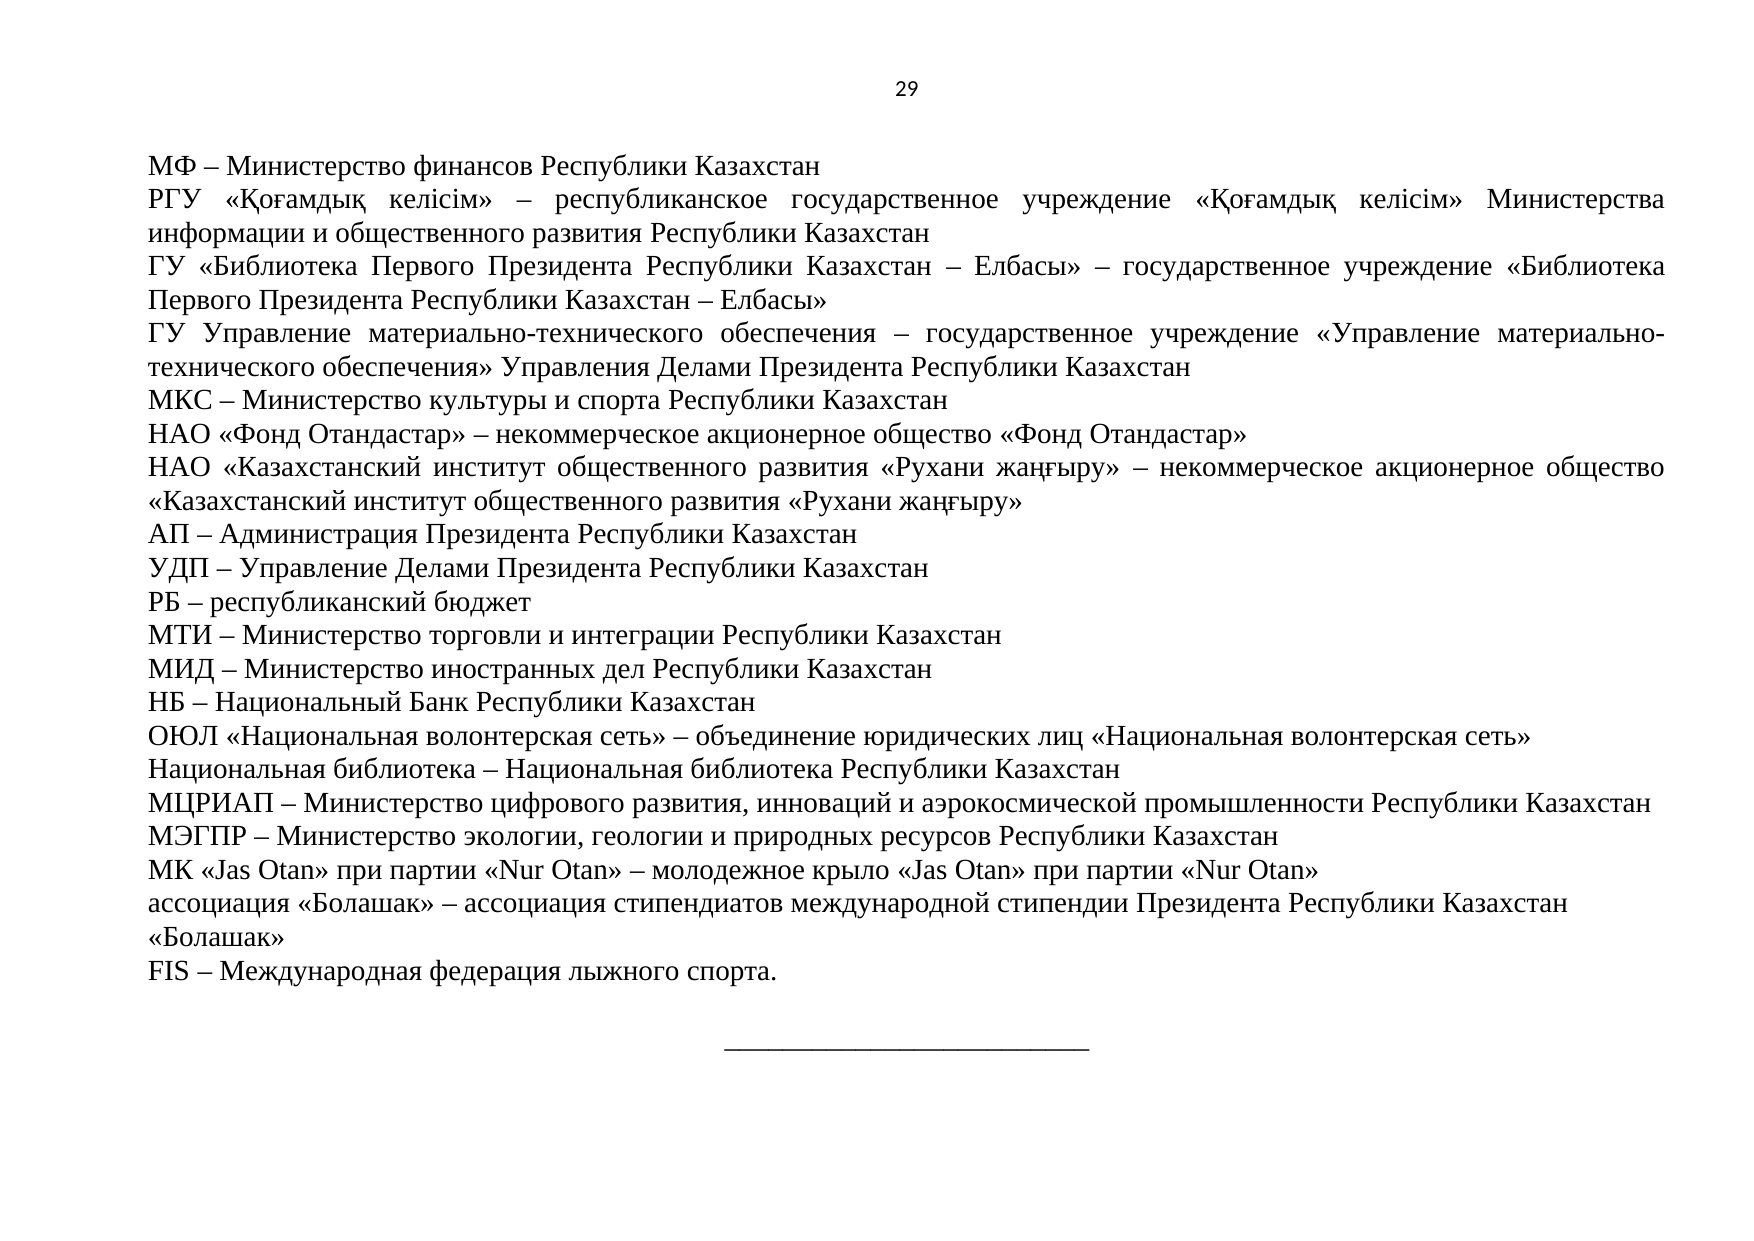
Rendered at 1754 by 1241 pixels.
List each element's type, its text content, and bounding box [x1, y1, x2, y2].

text МЭГПР – Министерство экологии, геологии и природных ресурсов Республики Казахстан [148, 818, 1665, 852]
text НБ – Национальный Банк Республики Казахстан [148, 684, 1665, 718]
text УДП – Управление Делами Президента Республики Казахстан [148, 550, 1665, 584]
text РГУ «Қоғамдық келісім» – республиканское государственное учреждение «Қоғамдық келісім» Министерства информации и общественного развития Республики Казахстан [148, 181, 1665, 248]
text ГУ «Библиотека Первого Президента Республики Казахстан – Елбасы» – государственное учреждение «Библиотека Первого Президента Республики Казахстан – Елбасы» [148, 248, 1665, 315]
text МК «Jas Otan» при партии «Nur Otan» – молодежное крыло «Jas Otan» при партии «Nur Otan» [148, 852, 1665, 886]
text _________________________ [148, 1020, 1665, 1053]
text НАО «Фонд Отандастар» – некоммерческое акционерное общество «Фонд Отандастар» [148, 416, 1665, 449]
text МИД – Министерство иностранных дел Республики Казахстан [148, 651, 1665, 684]
text FIS – Международная федерация лыжного спорта. [148, 953, 1665, 986]
text МФ – Министерство финансов Республики Казахстан [148, 148, 1665, 181]
text ГУ Управление материально-технического обеспечения – государственное учреждение «Управление материально-технического обеспечения» Управления Делами Президента Республики Казахстан [148, 315, 1665, 382]
text МКС – Министерство культуры и спорта Республики Казахстан [148, 382, 1665, 416]
text МЦРИАП – Министерство цифрового развития, инноваций и аэрокосмической промышленности Республики Казахстан [148, 785, 1665, 818]
text ассоциация «Болашак» – ассоциация стипендиатов международной стипендии Президента Республики Казахстан «Болашак» [148, 886, 1665, 953]
text МТИ – Министерство торговли и интеграции Республики Казахстан [148, 617, 1665, 651]
text АП – Администрация Президента Республики Казахстан [148, 517, 1665, 550]
text РБ – республиканский бюджет [148, 584, 1665, 617]
text Национальная библиотека – Национальная библиотека Республики Казахстан [148, 751, 1665, 785]
text ОЮЛ «Национальная волонтерская сеть» – объединение юридических лиц «Национальная волонтерская сеть» [148, 718, 1665, 751]
text НАО «Казахстанский институт общественного развития «Рухани жаңғыру» – некоммерческое акционерное общество «Казахстанский институт общественного развития «Рухани жаңғыру» [148, 449, 1665, 517]
